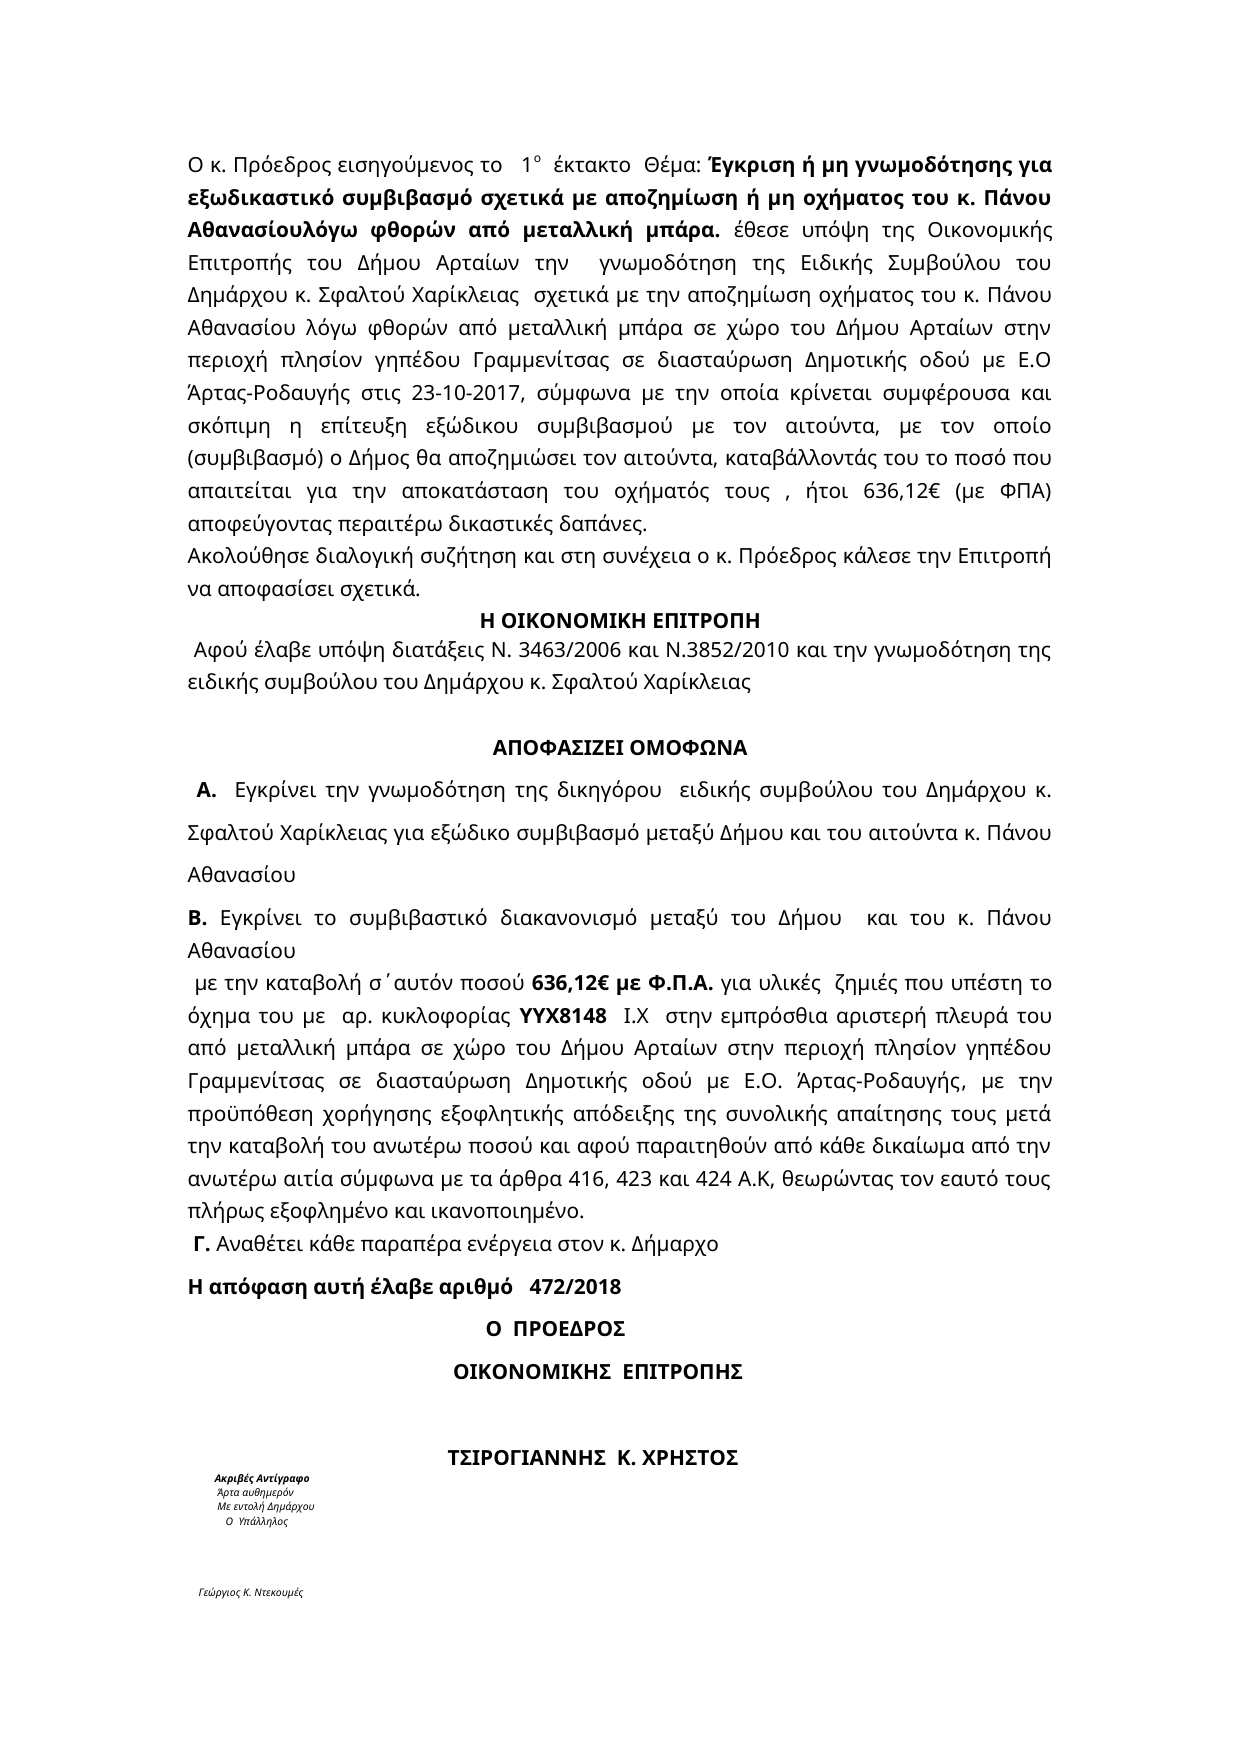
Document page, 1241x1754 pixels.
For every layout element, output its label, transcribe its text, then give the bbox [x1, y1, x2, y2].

text ΤΣΙΡΟΓΙΑΝΝΗΣ Κ. ΧΡΗΣΤΟΣ [187, 1443, 1053, 1471]
text Ο Υπάλληλος [187, 1514, 1053, 1528]
text Β. Εγκρίνει το συμβιβαστικό διακανονισμό μεταξύ του Δήμου και του κ. Πάνου Αθανασίου [187, 903, 1053, 964]
text Γ. Αναθέτει κάθε παραπέρα ενέργεια στον κ. Δήμαρχο [187, 1229, 1053, 1258]
text Η απόφαση αυτή έλαβε αριθμό 472/2018 [187, 1272, 1053, 1300]
text Γεώργιος Κ. Ντεκουμές [187, 1586, 1053, 1600]
text Η ΟΙΚΟΝΟΜΙΚΗ ΕΠΙΤΡΟΠΗ [187, 606, 1053, 635]
text ΑΠΟΦΑΣΙΖΕΙ ΟΜΟΦΩΝΑ [187, 733, 1053, 761]
text Άρτα αυθημερόν [187, 1486, 1053, 1500]
text Ακριβές Αντίγραφο [187, 1471, 1053, 1486]
text Με εντολή Δημάρχου [187, 1500, 1053, 1514]
text Αφού έλαβε υπόψη διατάξεις Ν. 3463/2006 και Ν.3852/2010 και την γνωμοδότηση της ειδικής συμβούλου του Δημάρχου κ. Σφαλτού Χαρίκλειας [187, 635, 1053, 696]
text Α. Εγκρίνει την γνωμοδότηση της δικηγόρου ειδικής συμβούλου του Δημάρχου κ. Σφαλτού Χαρίκλειας για εξώδικο συμβιβασμό μεταξύ Δήμου και του αιτούντα κ. Πάνου Αθανασίου [187, 775, 1053, 889]
text με την καταβολή σ΄αυτόν ποσού 636,12€ με Φ.Π.Α. για υλικές ζημιές που υπέστη το όχημα του με αρ. κυκλοφορίας ΥΥΧ8148 Ι.Χ στην εμπρόσθια αριστερή πλευρά του από μεταλλική μπάρα σε χώρο του Δήμου Αρταίων στην περιοχή πλησίον γηπέδου Γραμμενίτσας σε διασταύρωση Δημοτικής οδού με Ε.Ο. Άρτας-Ροδαυγής, με την προϋπόθεση χορήγησης εξοφλητικής απόδειξης της συνολικής απαίτησης τους μετά την καταβολή του ανωτέρω ποσού και αφού παραιτηθούν από κάθε δικαίωμα από την ανωτέρω αιτία σύμφωνα με τα άρθρα 416, 423 και 424 Α.Κ, θεωρώντας τον εαυτό τους πλήρως εξοφλημένο και ικανοποιημένο. [187, 968, 1053, 1225]
text Ακολούθησε διαλογική συζήτηση και στη συνέχεια ο κ. Πρόεδρος κάλεσε την Επιτροπή να αποφασίσει σχετικά. [187, 541, 1053, 602]
text Ο κ. Πρόεδρος εισηγούμενος το 1ο έκτακτο Θέμα: Έγκριση ή μη γνωμοδότησης για εξωδικαστικό συμβιβασμό σχετικά με αποζημίωση ή μη οχήματος του κ. Πάνου Αθανασίουλόγω φθορών από μεταλλική μπάρα. έθεσε υπόψη της Οικονομικής Επιτροπής του Δήμου Αρταίων την γνωμοδότηση της Ειδικής Συμβούλου του Δημάρχου κ. Σφαλτού Χαρίκλειας σχετικά με την αποζημίωση οχήματος του κ. Πάνου Αθανασίου λόγω φθορών από μεταλλική μπάρα σε χώρο του Δήμου Αρταίων στην περιοχή πλησίον γηπέδου Γραμμενίτσας σε διασταύρωση Δημοτικής οδού με Ε.Ο Άρτας-Ροδαυγής στις 23-10-2017, σύμφωνα με την οποία κρίνεται συμφέρουσα και σκόπιμη η επίτευξη εξώδικου συμβιβασμού με τον αιτούντα, με τον οποίο (συμβιβασμό) ο Δήμος θα αποζημιώσει τον αιτούντα, καταβάλλοντάς του το ποσό που απαιτείται για την αποκατάσταση του οχήματός τους , ήτοι 636,12€ (με ΦΠΑ) αποφεύγοντας περαιτέρω δικαστικές δαπάνες. [187, 150, 1053, 537]
text ΟΙΚΟΝΟΜΙΚΗΣ ΕΠΙΤΡΟΠΗΣ [187, 1357, 1053, 1385]
text Ο ΠΡΟΕΔΡΟΣ [187, 1314, 1053, 1343]
